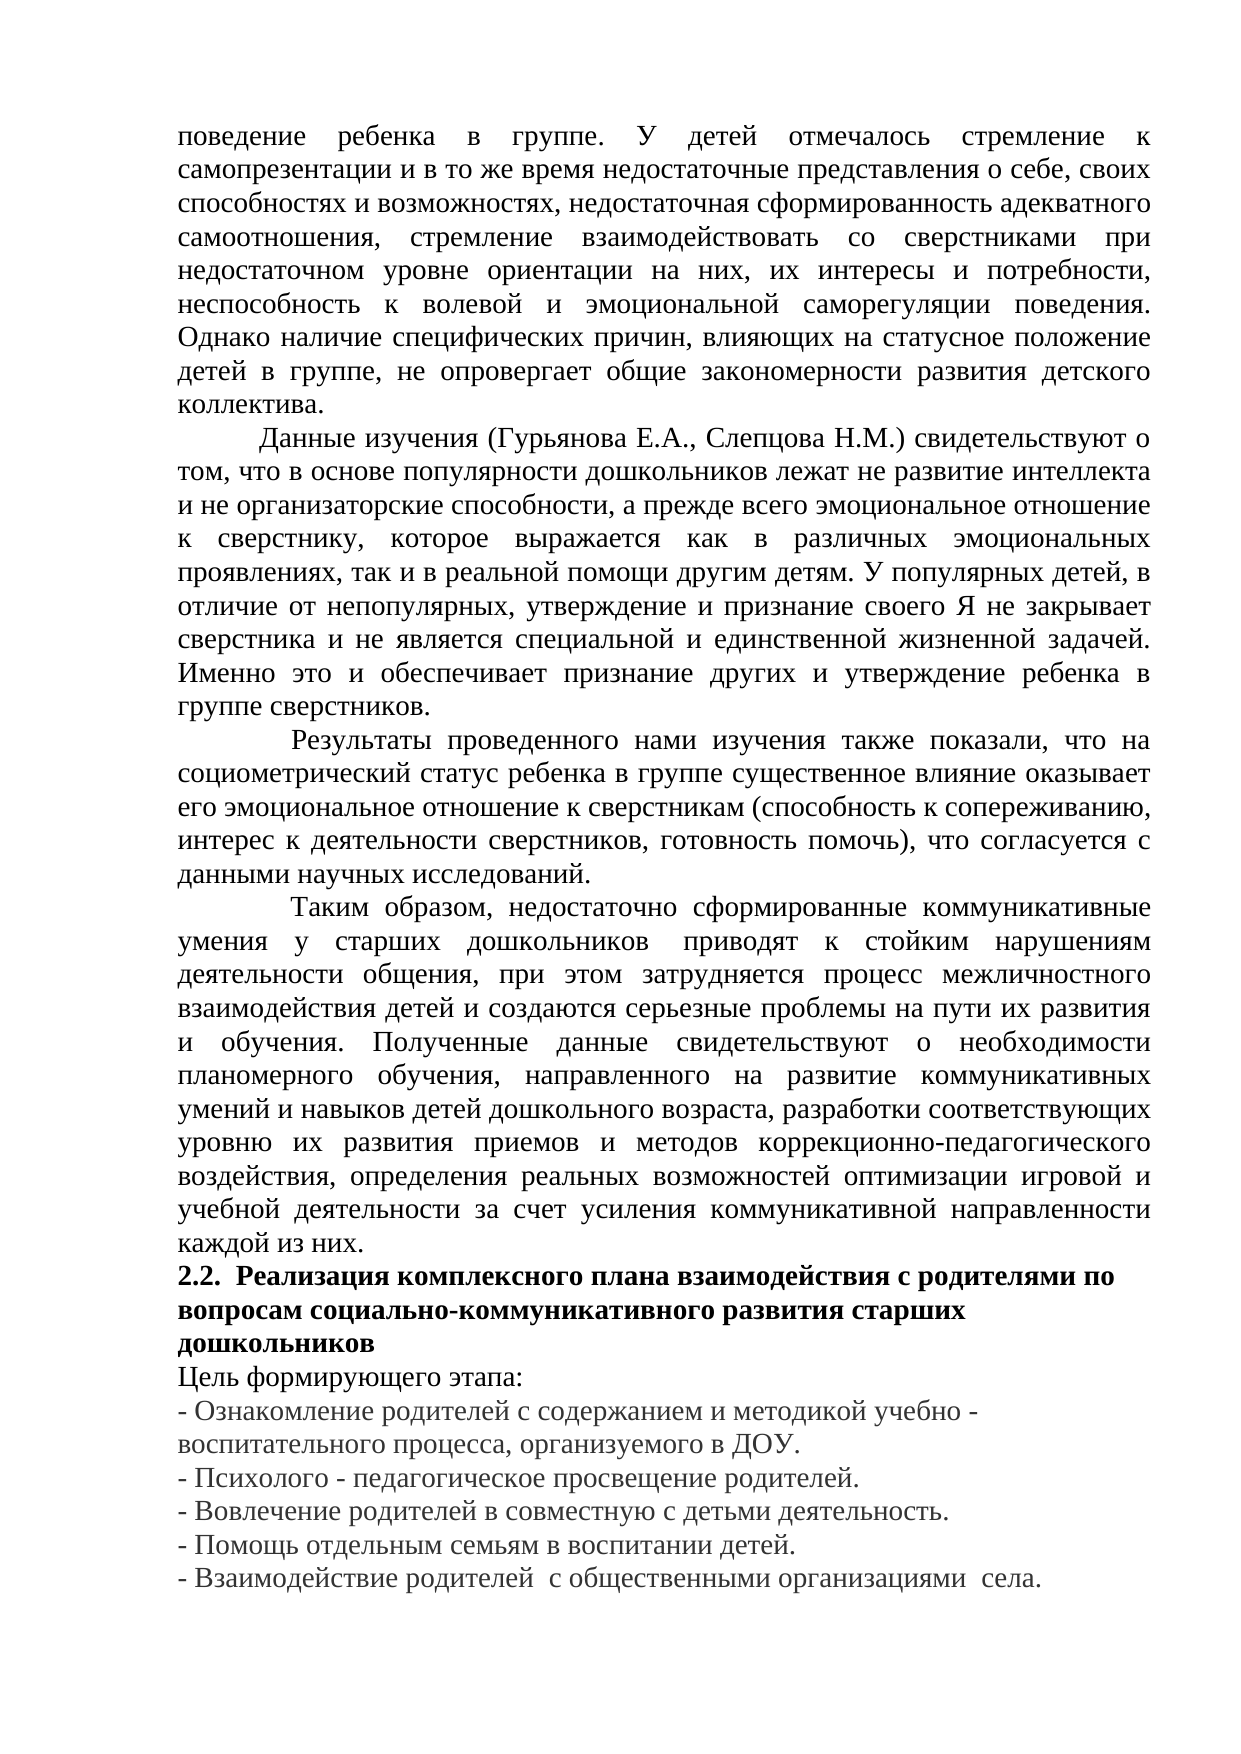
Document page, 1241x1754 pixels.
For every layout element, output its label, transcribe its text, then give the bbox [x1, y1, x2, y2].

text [177, 118, 1152, 420]
text 2.2. Реализация комплексного плана взаимодействия с родителями по вопросам социально-коммуникативного развития старших дошкольников [177, 1258, 1152, 1359]
text - Психолого - педагогическое просвещение родителей. [177, 1460, 1152, 1493]
text - Взаимодействие родителей с общественными организациями села. [177, 1560, 1152, 1594]
text Таким образом, недостаточно сформированные коммуникативные умения у старших дошкольников приводят к стойким нарушениям деятельности общения, при этом затрудняется процесс межличностного взаимодействия детей и создаются серьезные проблемы на пути их развития и обучения. Полученные данные свидетельствуют о необходимости планомерного обучения, направленного на развитие коммуникативных умений и навыков детей дошкольного возраста, разработки соответствующих уровню их развития приемов и методов коррекционно-педагогического воздействия, определения реальных возможностей оптимизации игровой и учебной деятельности за счет усиления коммуникативной направленности каждой из них. [177, 889, 1152, 1258]
text Цель формирующего этапа: [177, 1359, 1152, 1393]
text - Помощь отдельным семьям в воспитании детей. [177, 1527, 1152, 1560]
text Результаты проведенного нами изучения также показали, что на социометрический статус ребенка в группе существенное влияние оказывает его эмоциональное отношение к сверстникам (способность к сопереживанию, интерес к деятельности сверстников, готовность помочь), что согласуется с данными научных исследований. [177, 722, 1152, 889]
text - Ознакомление родителей с содержанием и методикой учебно - воспитательного процесса, организуемого в ДОУ. [177, 1393, 1152, 1460]
text Данные изучения (Гурьянова Е.А., Слепцова Н.М.) свидетельствуют о том, что в основе популярности дошкольников лежат не развитие интеллекта и не организаторские способности, а прежде всего эмоциональное отношение к сверстнику, которое выражается как в различных эмоциональных проявлениях, так и в реальной помощи другим детям. У популярных детей, в отличие от непопулярных, утверждение и признание своего Я не закрывает сверстника и не является специальной и единственной жизненной задачей. Именно это и обеспечивает признание других и утверждение ребенка в группе сверстников. [177, 420, 1152, 722]
text - Вовлечение родителей в совместную с детьми деятельность. [177, 1493, 1152, 1527]
